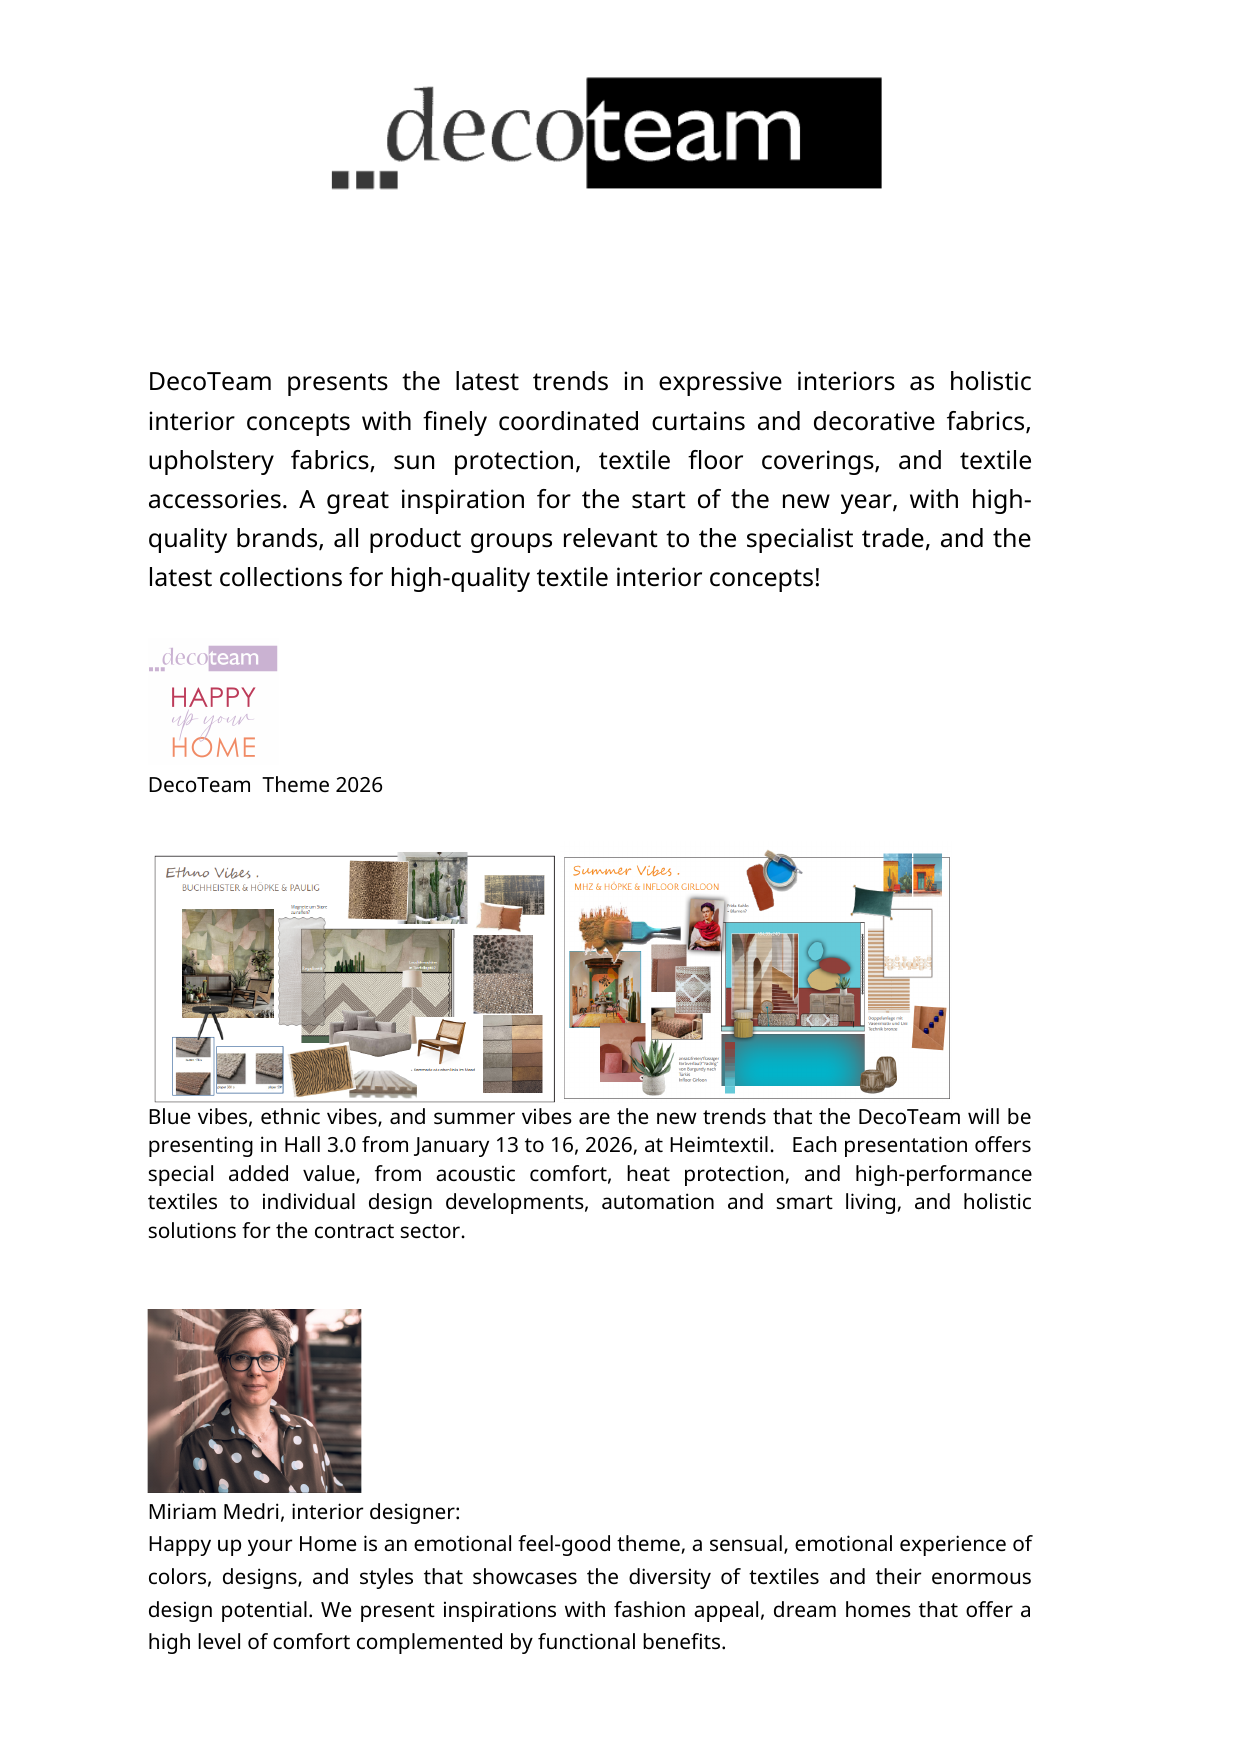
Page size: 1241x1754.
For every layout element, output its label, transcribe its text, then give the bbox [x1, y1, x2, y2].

text DecoTeam Theme 2026 [148, 770, 1033, 798]
text Happy up your Home is an emotional feel-good theme, a sensual, emotional experience of colors, designs, and styles that showcases the diversity of textiles and their enormous design potential. We present inspirations with fashion appeal, dream homes that offer a high level of comfort complemented by functional benefits. [148, 1529, 1033, 1656]
picture [331, 75, 883, 192]
text DecoTeam presents the latest trends in expressive interiors as holistic interior concepts with finely coordinated curtains and decorative fabrics, upholstery fabrics, sun protection, textile floor coverings, and textile accessories. A great inspiration for the start of the new year, with high-quality brands, all product groups relevant to the specialist trade, and the latest collections for high-quality textile interior concepts! [148, 364, 1033, 594]
picture [147, 638, 279, 765]
picture [147, 1309, 362, 1493]
text Miriam Medri, interior designer: [148, 1497, 1033, 1525]
picture [147, 841, 952, 1103]
